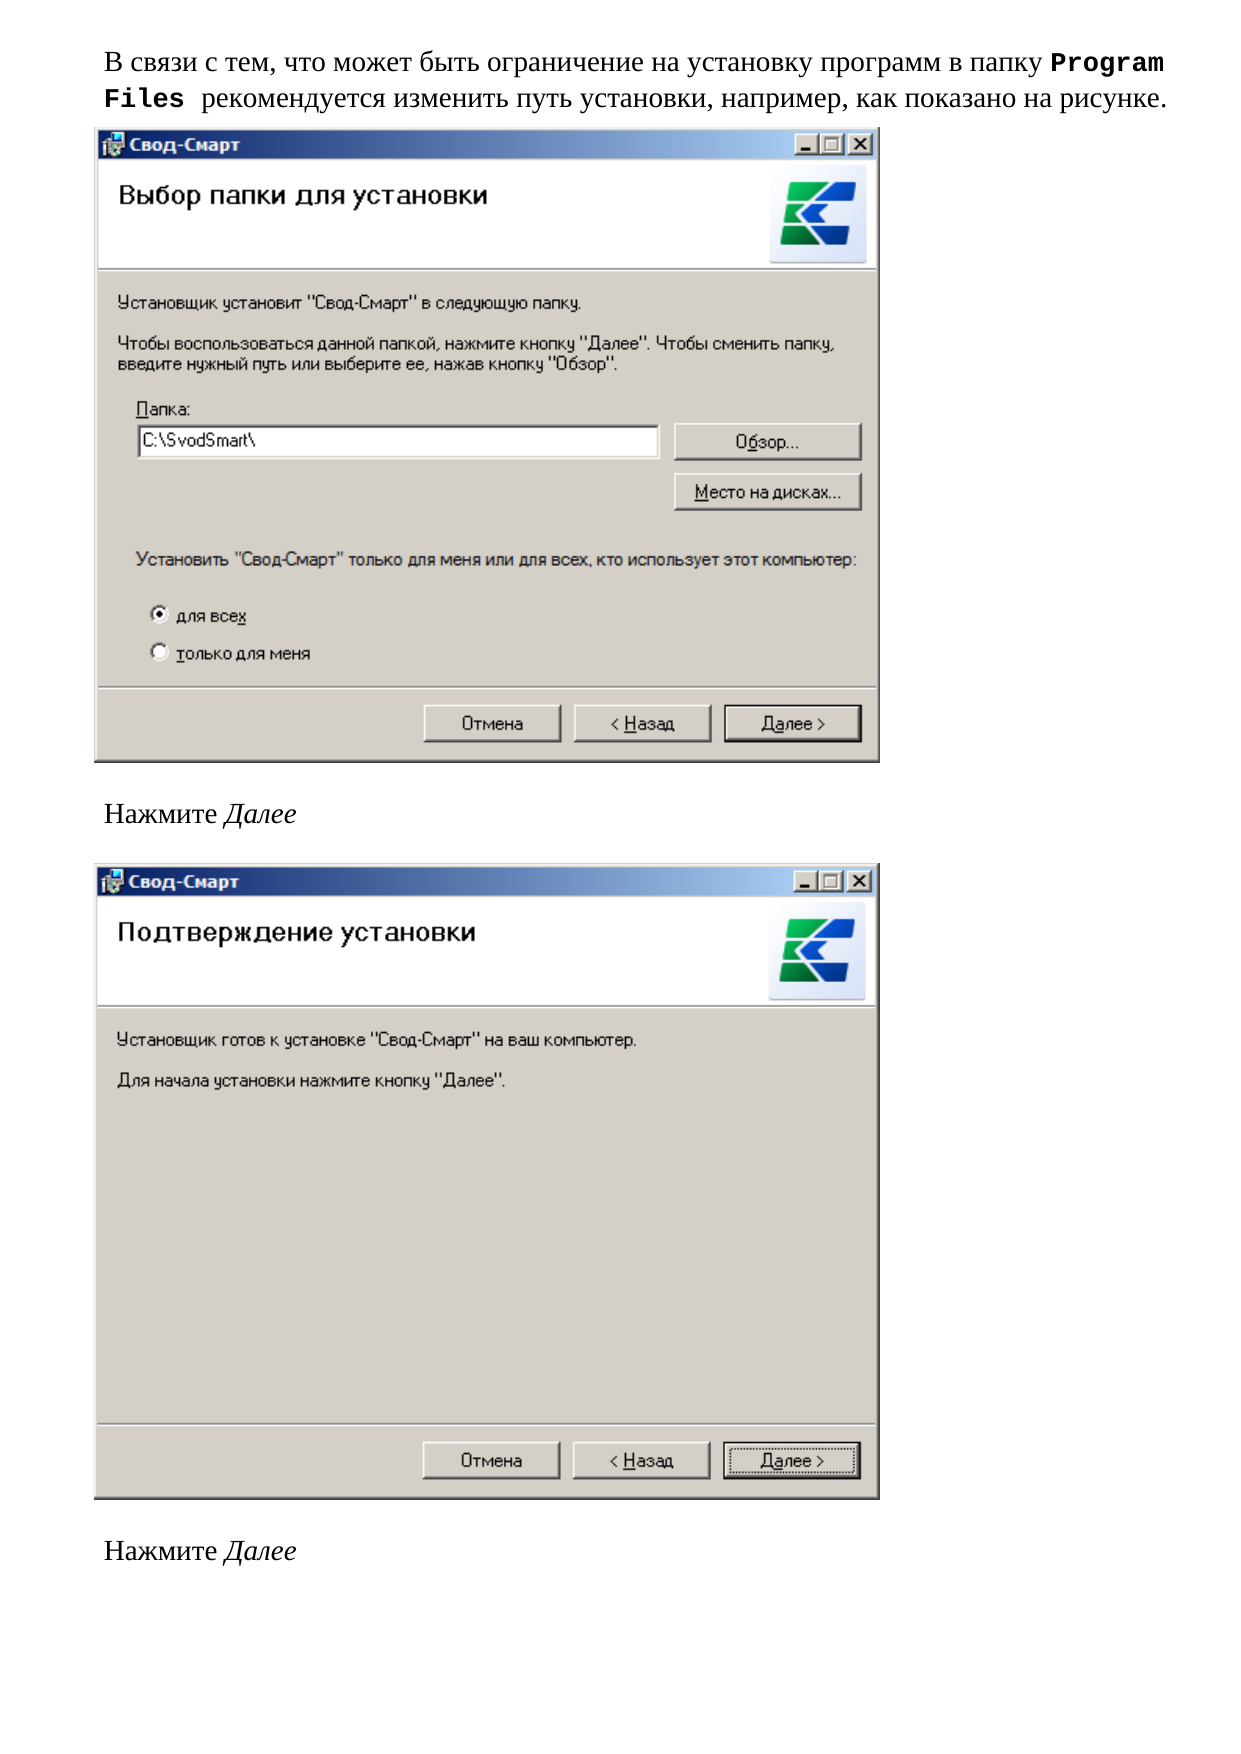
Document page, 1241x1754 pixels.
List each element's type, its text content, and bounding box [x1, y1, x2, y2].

text Нажмите Далее [103, 1533, 1181, 1567]
picture [94, 127, 880, 763]
text В связи с тем, что может быть ограничение на установку программ в папку Program Files рекомендуется изменить путь установки, например, как показано на рисунке. [103, 44, 1181, 115]
picture [93, 863, 880, 1500]
text Нажмите Далее [103, 797, 1181, 830]
